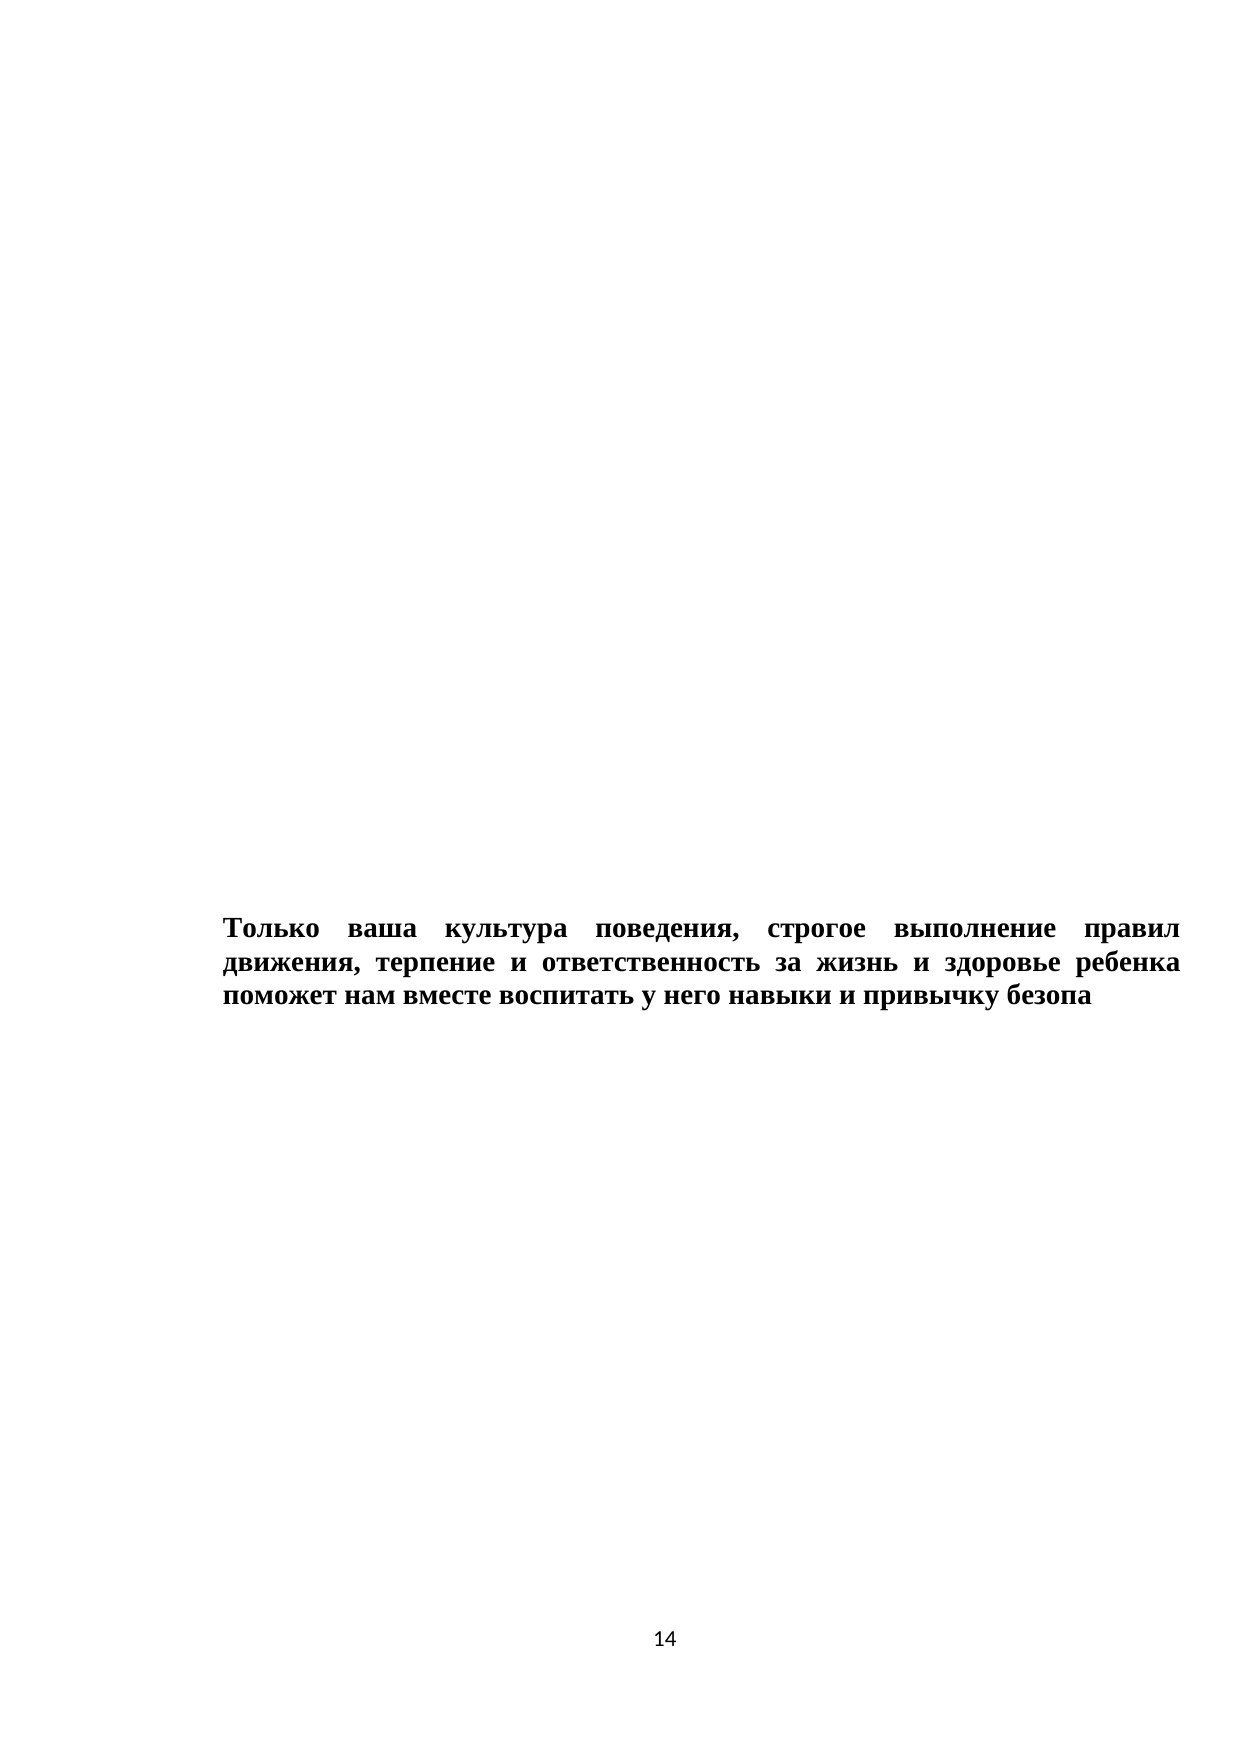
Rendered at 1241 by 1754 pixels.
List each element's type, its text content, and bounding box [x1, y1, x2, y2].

text Только ваша культура поведения, строгое выполнение правил движения, терпение и ответственность за жизнь и здоровье ребенка поможет нам вместе воспитать у него навыки и привычку безопа [223, 910, 1181, 1011]
